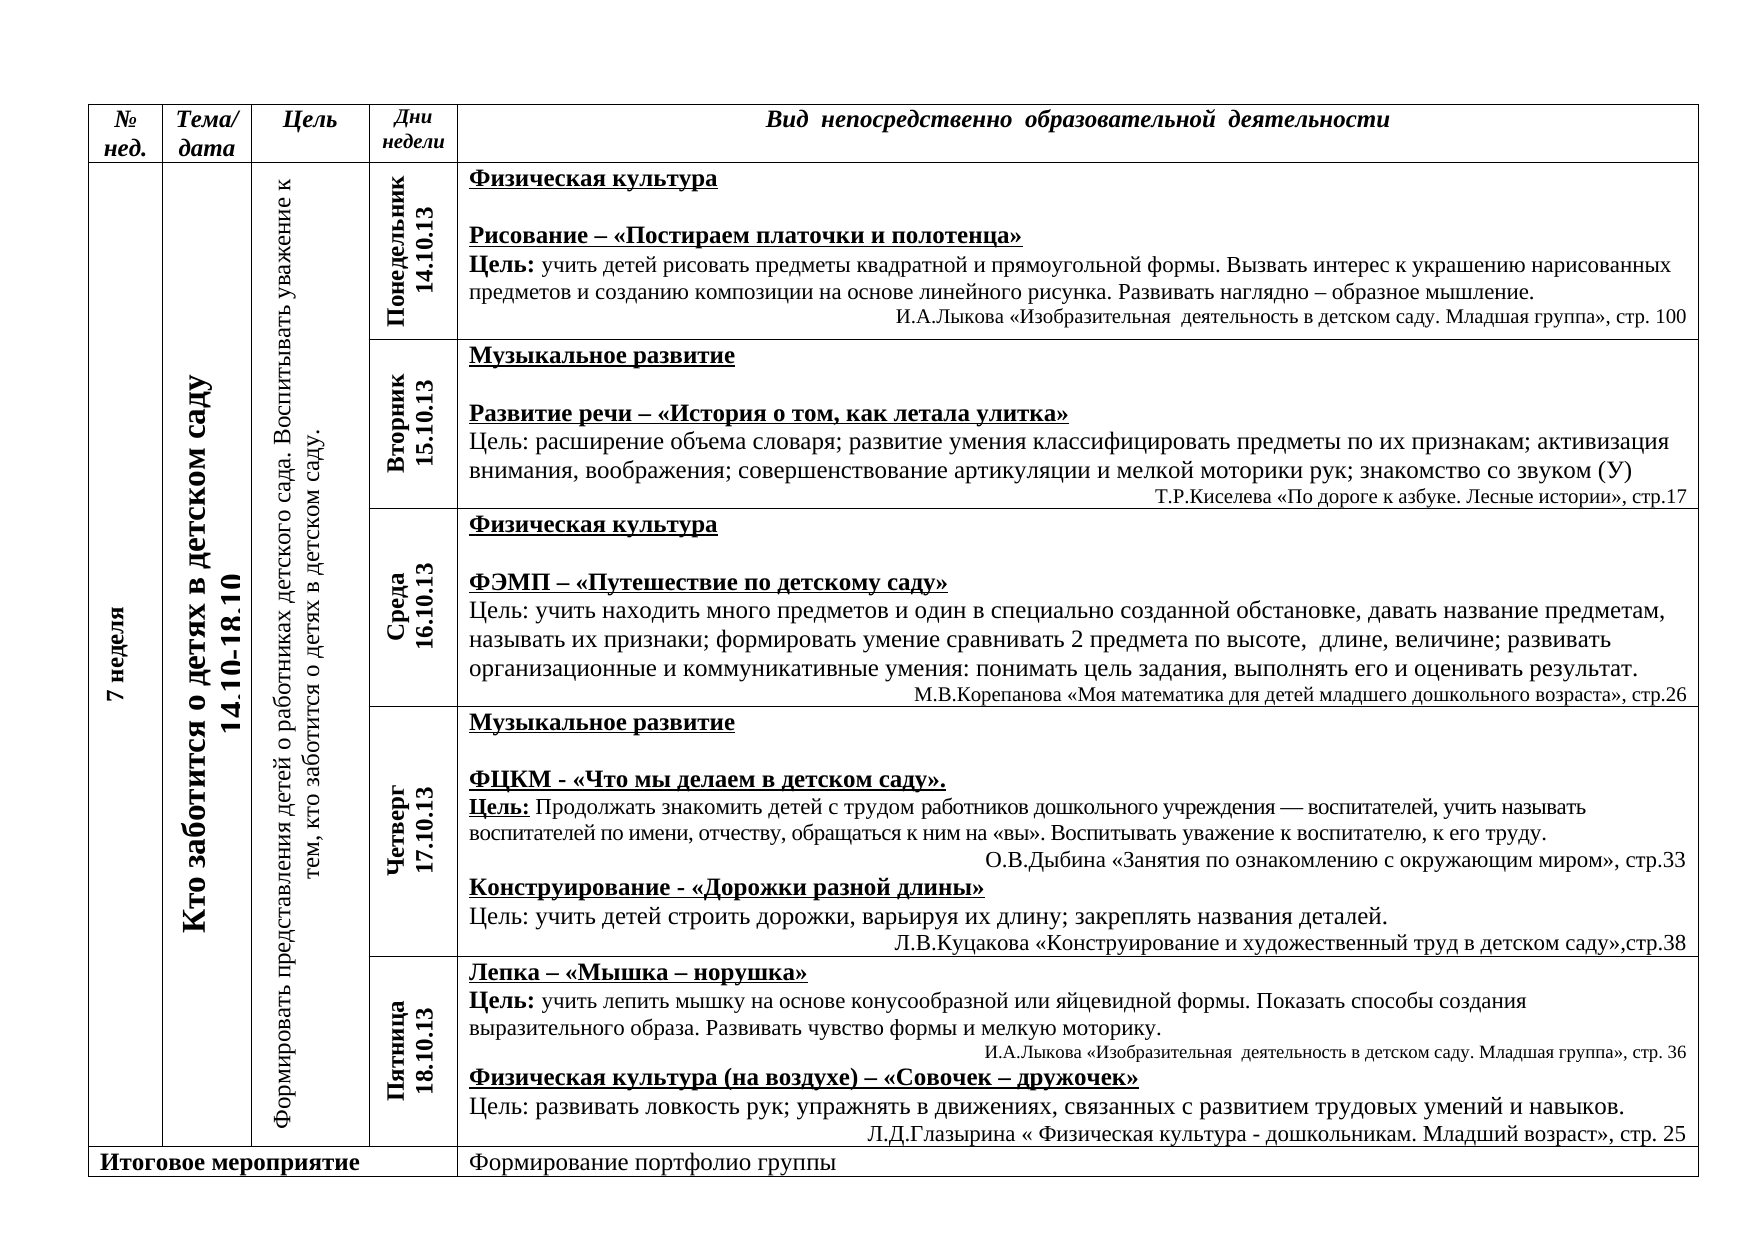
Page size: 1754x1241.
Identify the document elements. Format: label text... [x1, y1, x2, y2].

table_cell 7 неделя [89, 163, 162, 1146]
table_header Вид непосредственно образовательной деятельности [458, 105, 1698, 162]
table_header Цель [252, 105, 369, 162]
table_cell Среда 16.10.13 [370, 509, 457, 706]
table_cell Музыкальное развитие ФЦКМ - «Что мы делаем в детском саду». Цель: Продолжать знакомить детей с трудом работников дошкольного учреждения — воспитателей, учить называть воспитателей по имени, отчеству, обращаться к ним на «вы». Воспитывать уважение к воспитателю, к его труду. О.В.Дыбина «Занятия по ознакомлению с окружающим миром», стр.33 Конструирование - «Дорожки разной длины» Цель: учить детей строить дорожки, варьируя их длину; закреплять названия деталей. Л.В.Куцакова «Конструирование и художественный труд в детском саду»,стр.38 [458, 707, 1698, 956]
table_cell Вторник 15.10.13 [370, 340, 457, 508]
table_cell Физическая культура ФЭМП – «Путешествие по детскому саду» Цель: учить находить много предметов и один в специально созданной обстановке, давать название предметам, называть их признаки; формировать умение сравнивать 2 предмета по высоте, длине, величине; развивать организационные и коммуникативные умения: понимать цель задания, выполнять его и оценивать результат. М.В.Корепанова «Моя математика для детей младшего дошкольного возраста», стр.26 [458, 509, 1698, 706]
table_header Дни недели [370, 105, 457, 162]
table_cell Физическая культура Рисование – «Постираем платочки и полотенца» Цель: учить детей рисовать предметы квадратной и прямоугольной формы. Вызвать интерес к украшению нарисованных предметов и созданию композиции на основе линейного рисунка. Развивать наглядно – образное мышление. И.А.Лыкова «Изобразительная деятельность в детском саду. Младшая группа», стр. 100 [458, 163, 1698, 339]
table_cell Итоговое мероприятие [89, 1147, 457, 1176]
table_cell Формирование портфолио группы [458, 1147, 1698, 1176]
table_cell Понедельник 14.10.13 [370, 163, 457, 339]
table_cell Музыкальное развитие Развитие речи – «История о том, как летала улитка» Цель: расширение объема словаря; развитие умения классифицировать предметы по их признакам; активизация внимания, воображения; совершенствование артикуляции и мелкой моторики рук; знакомство со звуком (У) Т.Р.Киселева «По дороге к азбуке. Лесные истории», стр.17 [458, 340, 1698, 508]
table_header № нед. [89, 105, 162, 162]
table_header Тема/ дата [163, 105, 251, 162]
table_cell Четверг 17.10.13 [370, 707, 457, 956]
table_cell Пятница 18.10.13 [370, 957, 457, 1146]
table_cell Лепка – «Мышка – норушка» Цель: учить лепить мышку на основе конусообразной или яйцевидной формы. Показать способы создания выразительного образа. Развивать чувство формы и мелкую моторику. И.А.Лыкова «Изобразительная деятельность в детском саду. Младшая группа», стр. 36 Физическая культура (на воздухе) – «Совочек – дружочек» Цель: развивать ловкость рук; упражнять в движениях, связанных с развитием трудовых умений и навыков. Л.Д.Глазырина « Физическая культура - дошкольникам. Младший возраст», стр. 25 [458, 957, 1698, 1146]
table_cell Кто заботится о детях в детском саду 14.10-18.10 [163, 163, 251, 1146]
table_cell Формировать представления детей о работниках детского сада. Воспитывать уважение к тем, кто заботится о детях в детском саду. [252, 163, 369, 1146]
